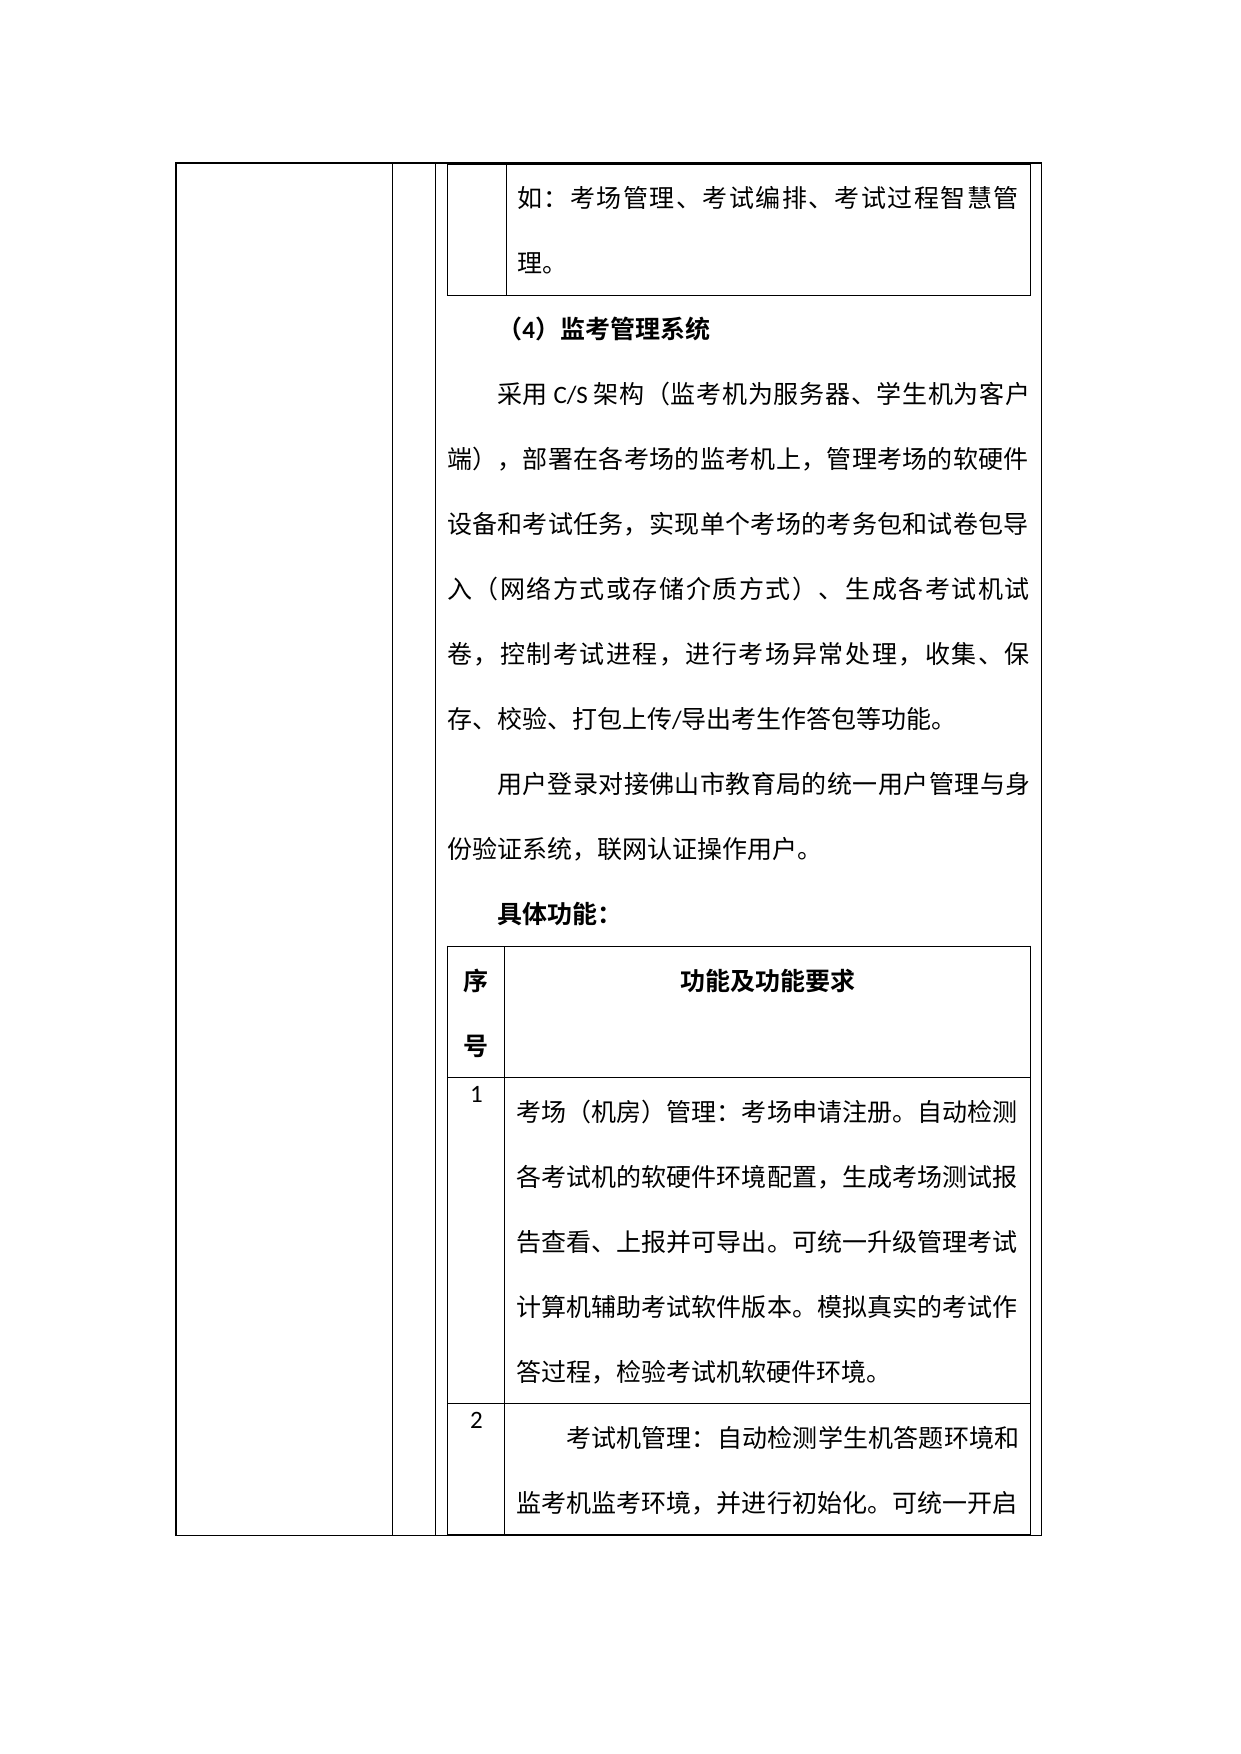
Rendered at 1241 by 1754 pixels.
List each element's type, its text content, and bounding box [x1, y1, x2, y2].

table_cell 1 [393, 164, 435, 1535]
table_cell [177, 164, 392, 1535]
